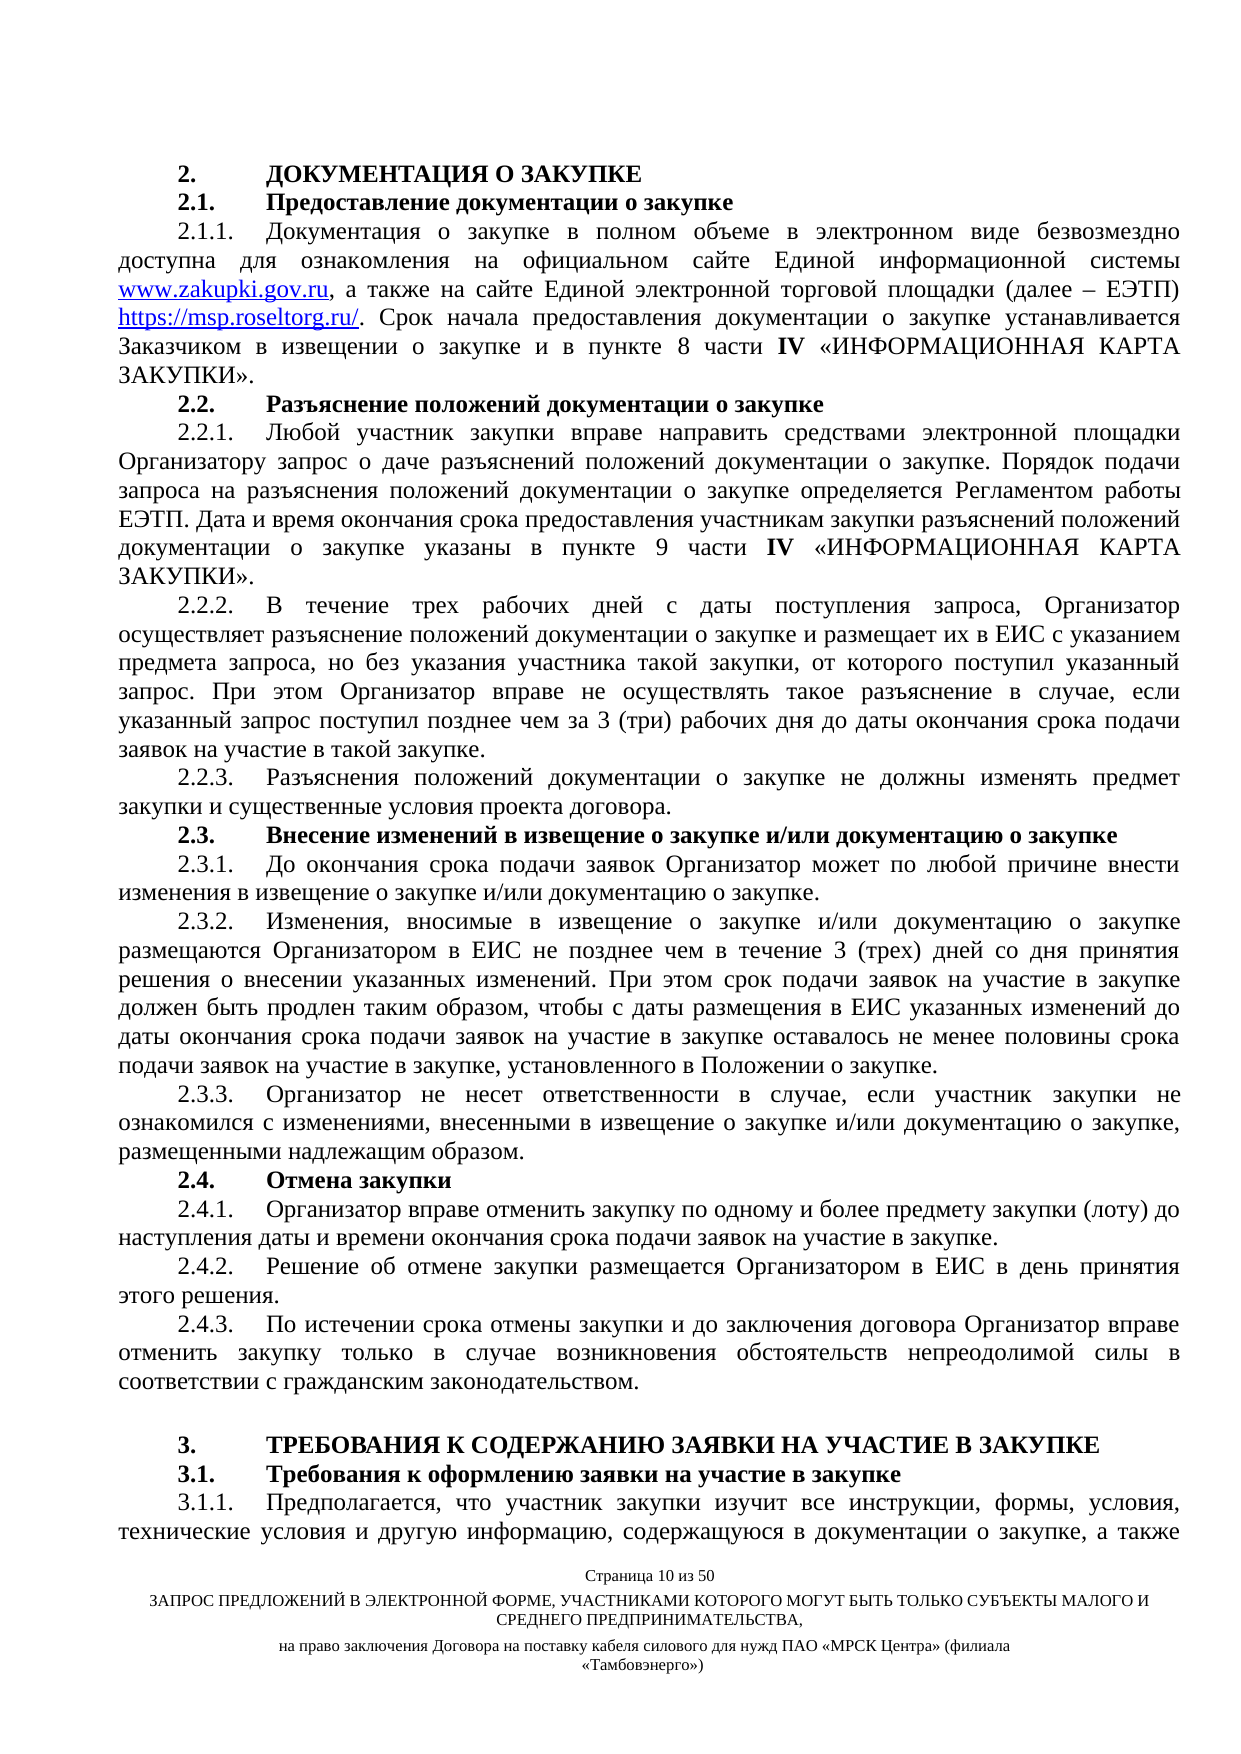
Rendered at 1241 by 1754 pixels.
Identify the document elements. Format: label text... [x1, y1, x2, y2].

subtitle Разъяснения положений документации о закупке не должны изменять предмет закупки и существенные условия проекта договора. [118, 762, 1181, 820]
subtitle В течение трех рабочих дней с даты поступления запроса, Организатор осуществляет разъяснение положений документации о закупке и размещает их в ЕИС с указанием предмета запроса, но без указания участника такой закупки, от которого поступил указанный запрос. При этом Организатор вправе не осуществлять такое разъяснение в случае, если указанный запрос поступил позднее чем за 3 (три) рабочих дня до даты окончания срока подачи заявок на участие в такой закупке. [118, 590, 1181, 762]
subtitle ДОКУМЕНТАЦИЯ О ЗАКУПКЕ [118, 159, 1181, 187]
subtitle Разъяснение положений документации о закупке [118, 389, 1181, 417]
subtitle Изменения, вносимые в извещение о закупке и/или документацию о закупке размещаются Организатором в ЕИС не позднее чем в течение 3 (трех) дней со дня принятия решения о внесении указанных изменений. При этом срок подачи заявок на участие в закупке должен быть продлен таким образом, чтобы с даты размещения в ЕИС указанных изменений до даты окончания срока подачи заявок на участие в закупке оставалось не менее половины срока подачи заявок на участие в закупке, установленного в Положении о закупке. [118, 906, 1181, 1079]
subtitle Требования к оформлению заявки на участие в закупке [118, 1459, 1181, 1487]
subtitle Организатор вправе отменить закупку по одному и более предмету закупки (лоту) до наступления даты и времени окончания срока подачи заявок на участие в закупке. [118, 1194, 1181, 1251]
subtitle Любой участник закупки вправе направить средствами электронной площадки Организатору запрос о даче разъяснений положений документации о закупке. Порядок подачи запроса на разъяснения положений документации о закупке определяется Регламентом работы ЕЭТП. Дата и время окончания срока предоставления участникам закупки разъяснений положений документации о закупке указаны в пункте 9 части IV «ИНФОРМАЦИОННАЯ КАРТА ЗАКУПКИ». [118, 417, 1181, 590]
subtitle Решение об отмене закупки размещается Организатором в ЕИС в день принятия этого решения. [118, 1251, 1181, 1309]
subtitle Предоставление документации о закупке [118, 187, 1181, 216]
subtitle Документация о закупке в полном объеме в электронном виде безвозмездно доступна для ознакомления на официальном сайте Единой информационной системы www.zakupki.gov.ru, а также на сайте Единой электронной торговой площадки (далее – ЕЭТП) https://msp.roseltorg.ru/. Срок начала предоставления документации о закупке устанавливается Заказчиком в извещении о закупке и в пункте 8 части IV «ИНФОРМАЦИОННАЯ КАРТА ЗАКУПКИ». [118, 216, 1181, 389]
subtitle По истечении срока отмены закупки и до заключения договора Организатор вправе отменить закупку только в случае возникновения обстоятельств непреодолимой силы в соответствии с гражданским законодательством. [118, 1309, 1181, 1395]
subtitle ТРЕБОВАНИЯ К СОДЕРЖАНИЮ ЗАЯВКИ НА УЧАСТИЕ В ЗАКУПКЕ [118, 1430, 1181, 1459]
subtitle До окончания срока подачи заявок Организатор может по любой причине внести изменения в извещение о закупке и/или документацию о закупке. [118, 849, 1181, 906]
subtitle Организатор не несет ответственности в случае, если участник закупки не ознакомился с изменениями, внесенными в извещение о закупке и/или документацию о закупке, размещенными надлежащим образом. [118, 1079, 1181, 1165]
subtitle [118, 1487, 1181, 1545]
subtitle Отмена закупки [118, 1165, 1181, 1194]
subtitle Внесение изменений в извещение о закупке и/или документацию о закупке [118, 820, 1181, 849]
